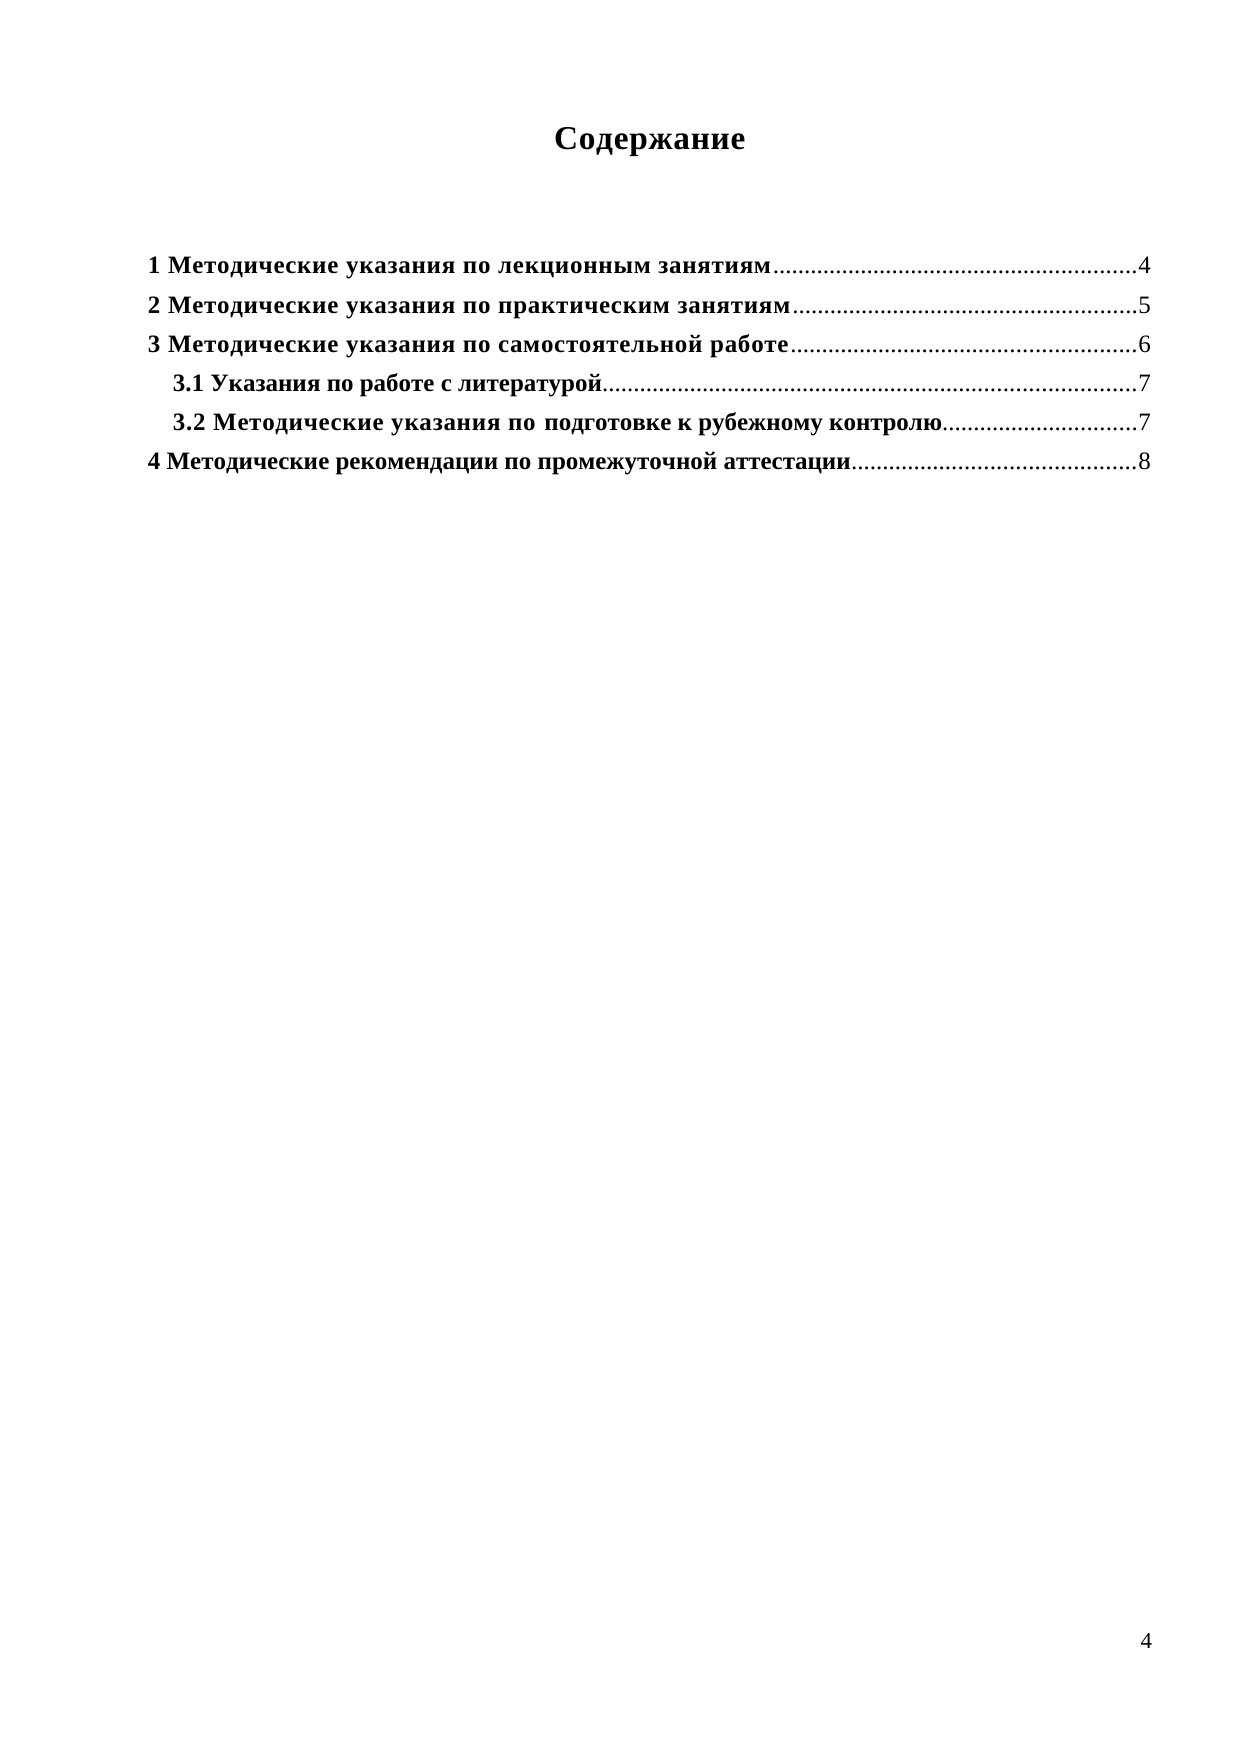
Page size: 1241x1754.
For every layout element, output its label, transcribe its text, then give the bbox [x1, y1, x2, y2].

text Содержание [148, 118, 1152, 156]
